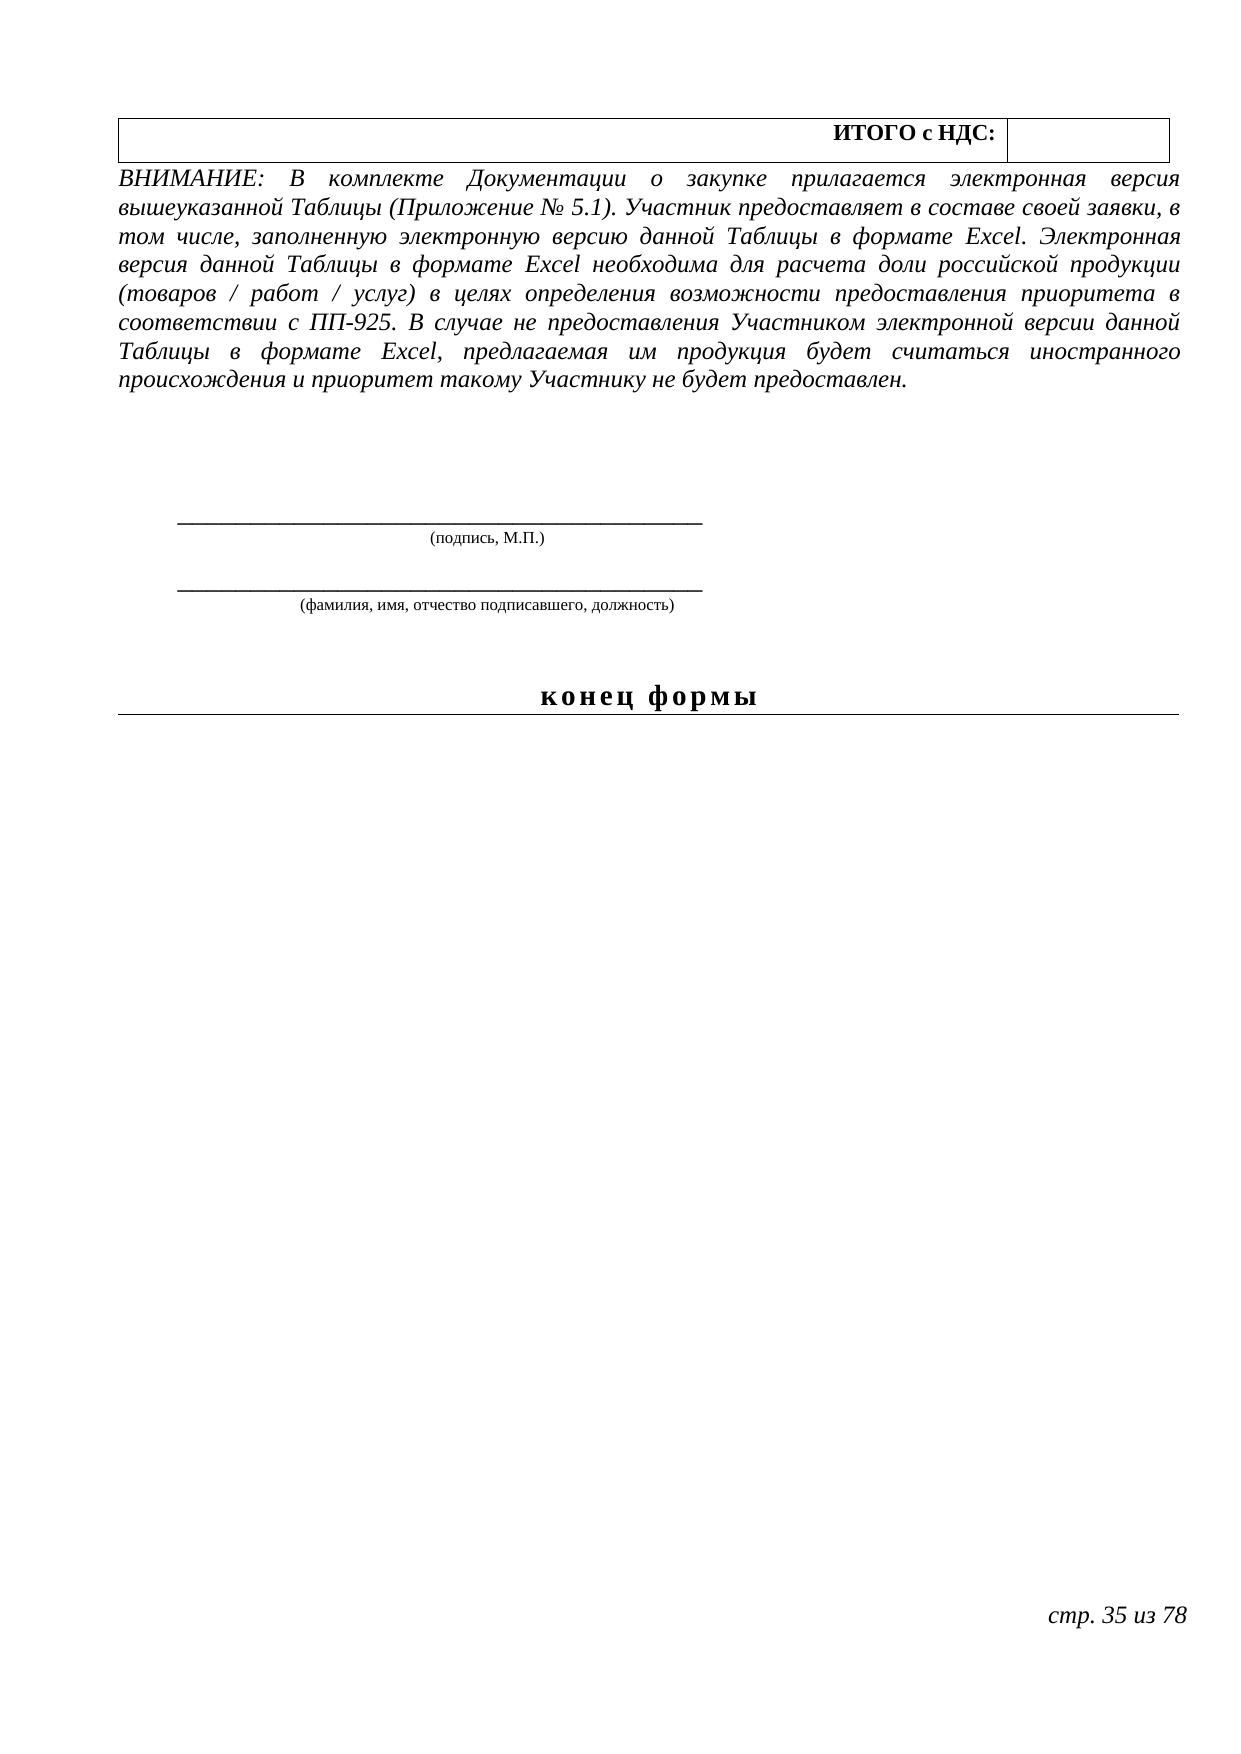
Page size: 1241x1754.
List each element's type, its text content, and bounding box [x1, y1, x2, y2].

text (подпись, М.П.) [118, 527, 797, 561]
text ____________________________________ [118, 494, 1181, 527]
table_cell ИТОГО с НДС: [119, 119, 1007, 162]
text ____________________________________ [118, 561, 1181, 594]
text конец формы [118, 678, 1179, 714]
text (фамилия, имя, отчество подписавшего, должность) [118, 594, 797, 628]
text ВНИМАНИЕ: В комплекте Документации о закупке прилагается электронная версия вышеуказанной Таблицы (Приложение № 5.1). Участник предоставляет в составе своей заявки, в том числе, заполненную электронную версию данной Таблицы в формате Excel. Электронная версия данной Таблицы в формате Excel необходима для расчета доли российской продукции (товаров / работ / услуг) в целях определения возможности предоставления приоритета в соответствии с ПП-925. В случае не предоставления Участником электронной версии данной Таблицы в формате Excel, предлагаемая им продукция будет считаться иностранного происхождения и приоритет такому Участнику не будет предоставлен. [118, 163, 1181, 393]
table_cell [1008, 119, 1169, 162]
